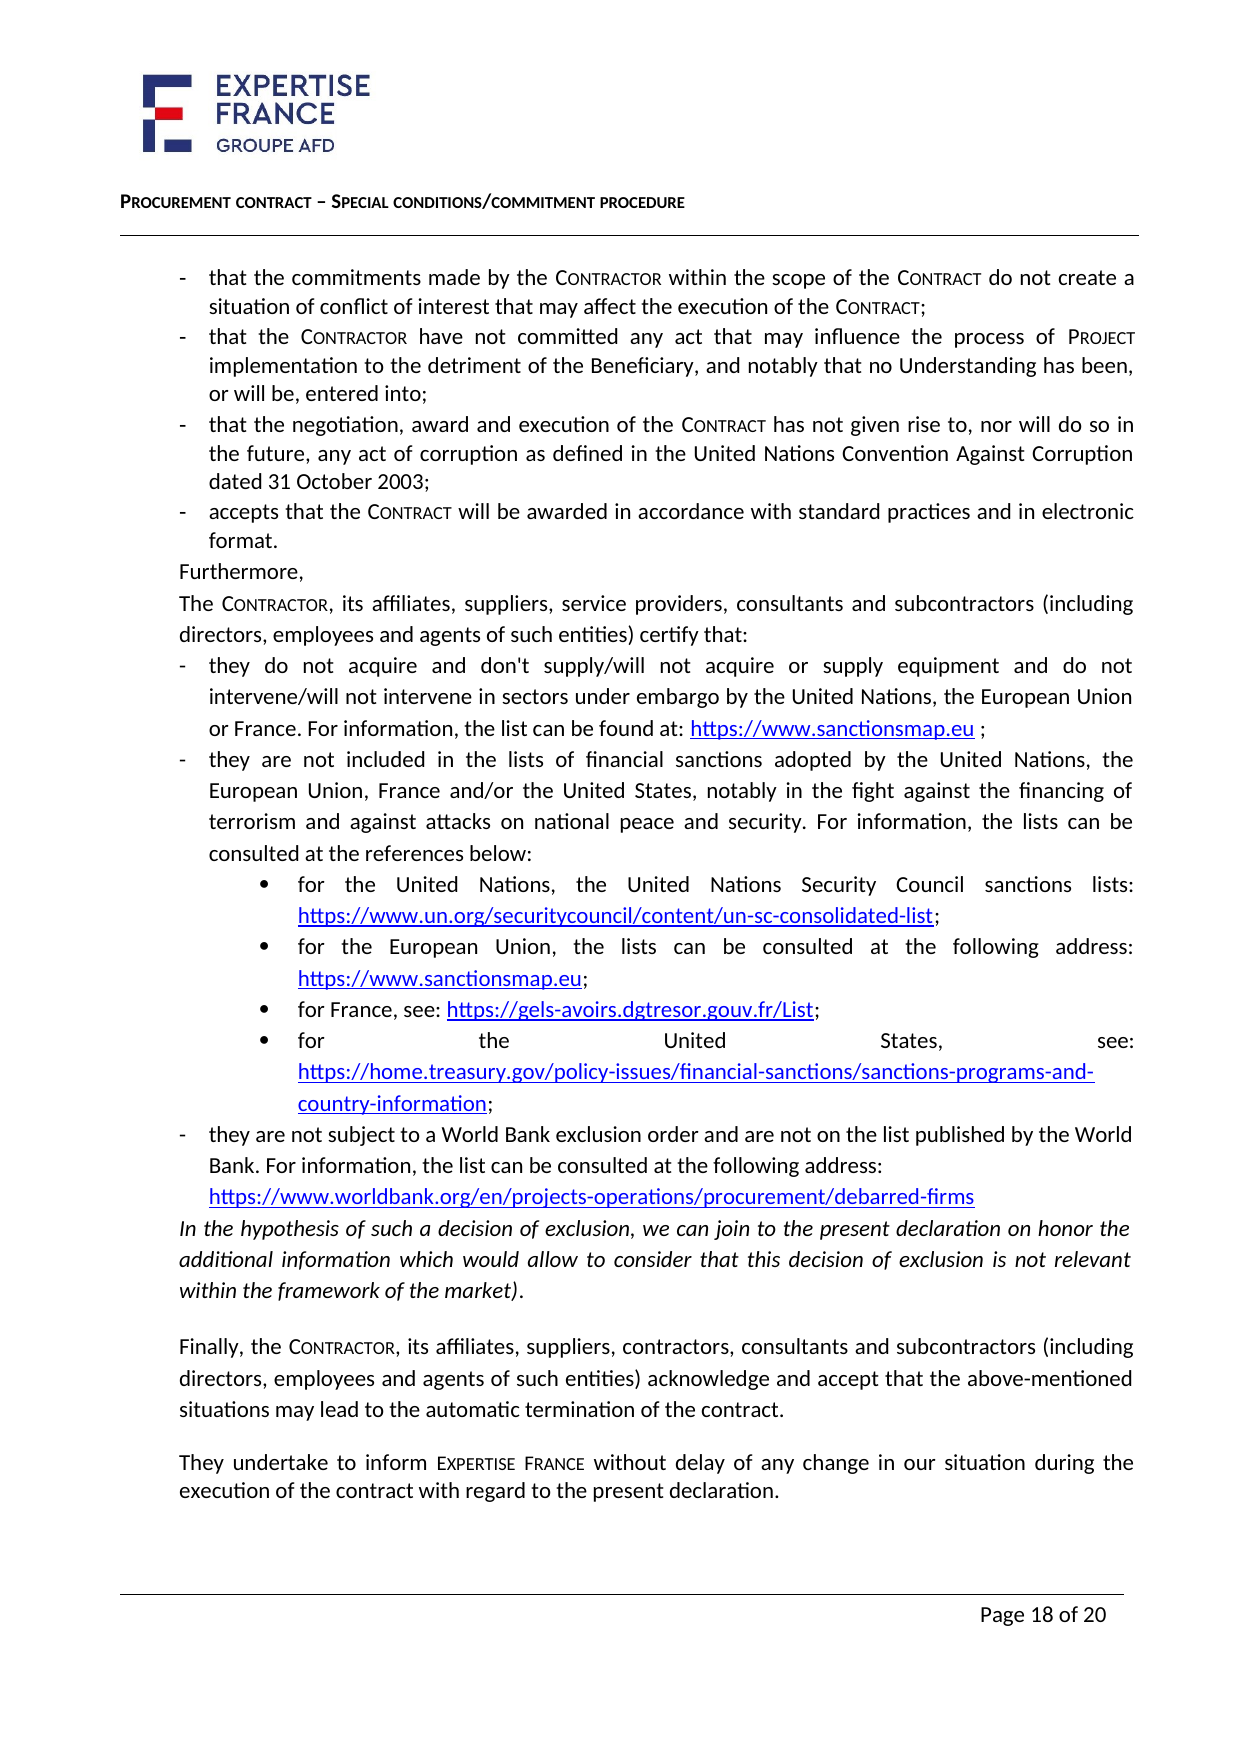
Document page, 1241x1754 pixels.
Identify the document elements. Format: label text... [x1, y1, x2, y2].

list they are not subject to a World Bank exclusion order and are not on the list published by the World Bank. For information, the list can be consulted at the following address: [179, 1117, 1135, 1179]
list that the commitments made by the Contractor within the scope of the Contract do not create a situation of conflict of interest that may affect the execution of the Contract; [179, 261, 1135, 320]
list accepts that the Contract will be awarded in accordance with standard practices and in electronic format. [179, 495, 1135, 554]
text https://www.worldbank.org/en/projects-operations/procurement/debarred-firms [208, 1179, 1135, 1210]
list for the European Union, the lists can be consulted at the following address: https://www.sanctionsmap.eu; [260, 929, 1135, 992]
text The Contractor, its affiliates, suppliers, service providers, consultants and subcontractors (including directors, employees and agents of such entities) certify that: [179, 585, 1135, 648]
text In the hypothesis of such a decision of exclusion, we can join to the present declaration on honor the additional information which would allow to consider that this decision of exclusion is not relevant within the framework of the market). [179, 1210, 1135, 1304]
text Finally, the Contractor, its affiliates, suppliers, contractors, consultants and subcontractors (including directors, employees and agents of such entities) acknowledge and accept that the above-mentioned situations may lead to the automatic termination of the contract. [179, 1329, 1135, 1423]
picture [120, 41, 397, 183]
list for France, see: https://gels-avoirs.dgtresor.gouv.fr/List; [260, 992, 1135, 1023]
list for the United Nations, the United Nations Security Council sanctions lists: https://www.un.org/securitycouncil/content/un-sc-consolidated-list; [260, 867, 1135, 929]
text Furthermore, [179, 554, 1135, 585]
list that the negotiation, award and execution of the Contract has not given rise to, nor will do so in the future, any act of corruption as defined in the United Nations Convention Against Corruption dated 31 October 2003; [179, 408, 1135, 495]
list for the United States, see: https://home.treasury.gov/policy-issues/financial-sanctions/sanctions-programs-and-country-information; [260, 1023, 1135, 1117]
list they do not acquire and don't supply/will not acquire or supply equipment and do not intervene/will not intervene in sectors under embargo by the United Nations, the European Union or France. For information, the list can be found at: https://www.sanctionsmap.eu ; [179, 648, 1135, 742]
list they are not included in the lists of financial sanctions adopted by the United Nations, the European Union, France and/or the United States, notably in the fight against the financing of terrorism and against attacks on national peace and security. For information, the lists can be consulted at the references below: [179, 742, 1135, 867]
text They undertake to inform Expertise France without delay of any change in our situation during the execution of the contract with regard to the present declaration. [179, 1448, 1135, 1504]
list that the Contractor have not committed any act that may influence the process of Project implementation to the detriment of the Beneficiary, and notably that no Understanding has been, or will be, entered into; [179, 320, 1135, 408]
